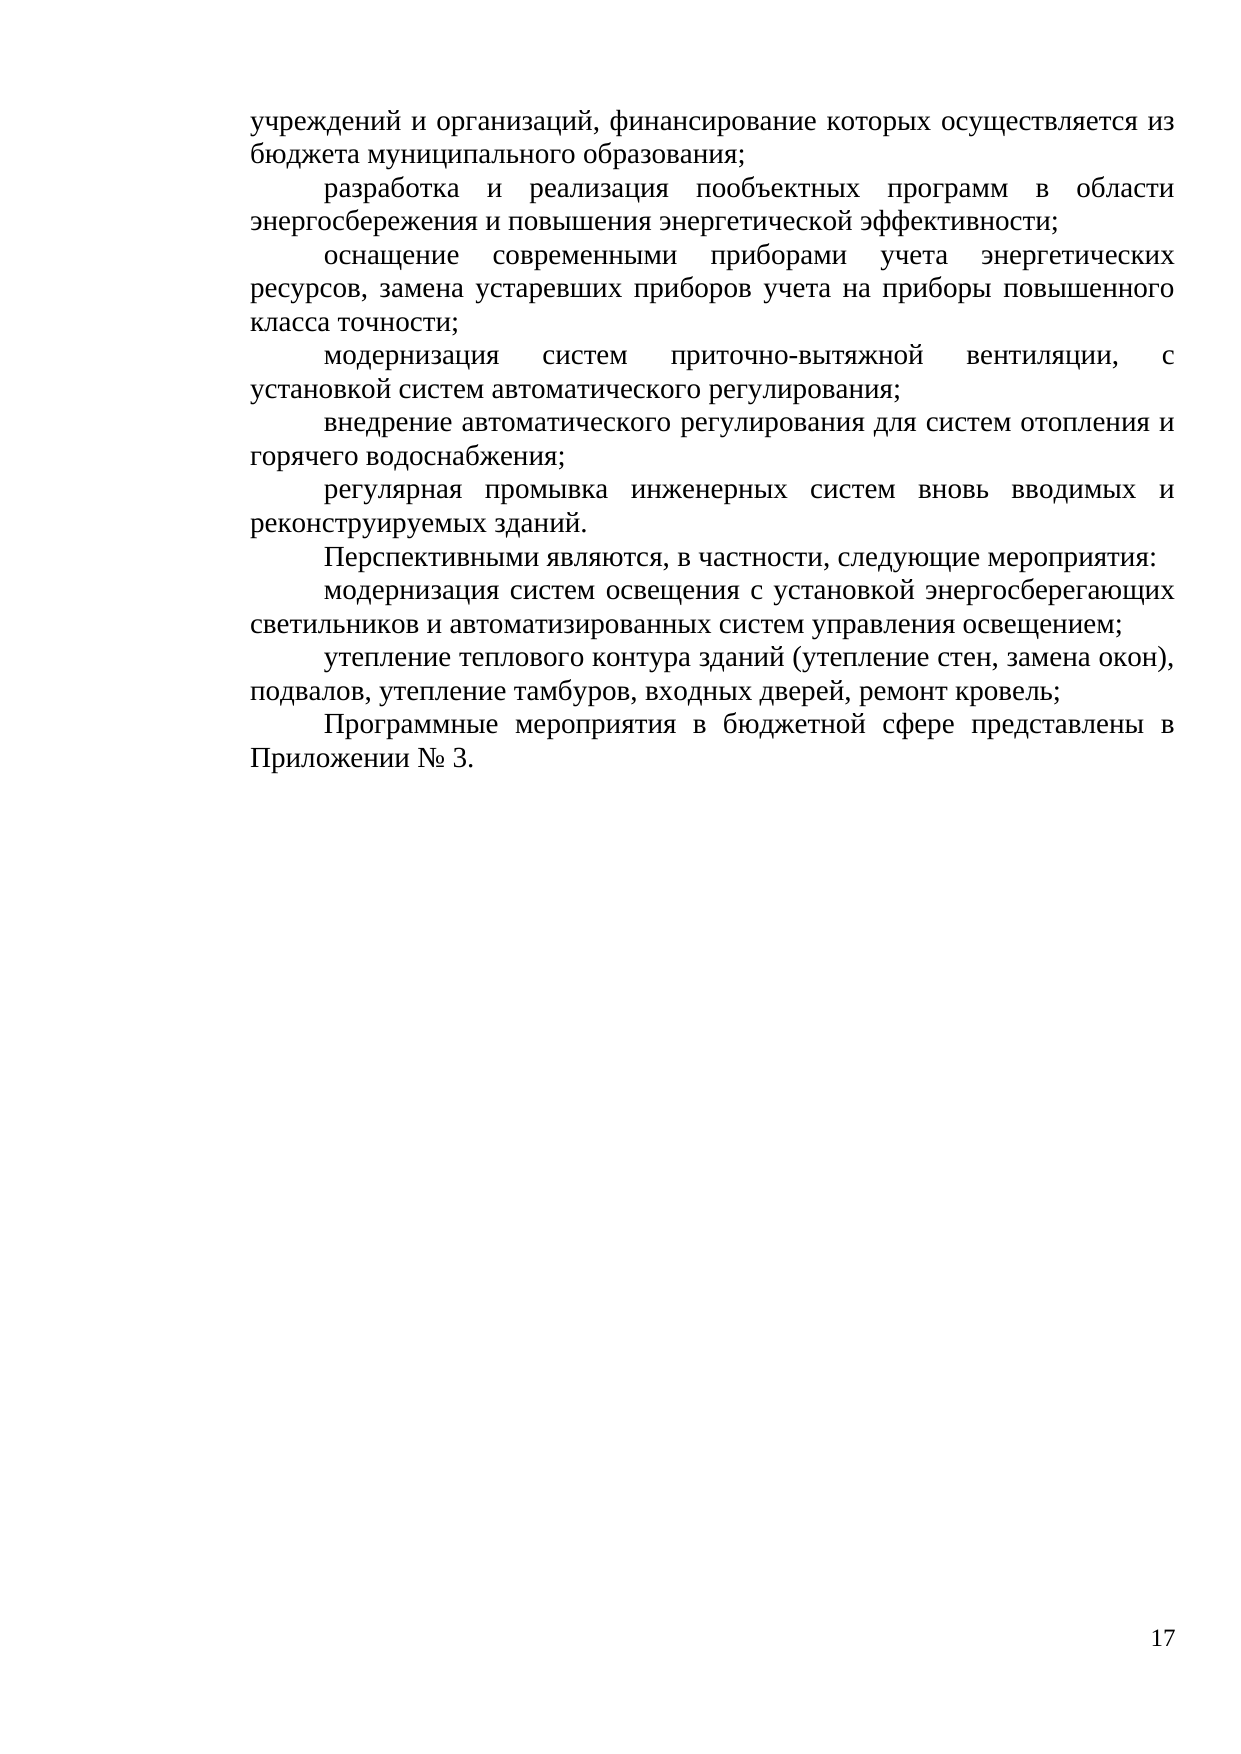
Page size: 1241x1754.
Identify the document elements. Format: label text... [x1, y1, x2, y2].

text Перспективными являются, в частности, следующие мероприятия: [250, 539, 1175, 572]
text внедрение автоматического регулирования для систем отопления и горячего водоснабжения; [250, 404, 1175, 472]
text Программные мероприятия в бюджетной сфере представлены в Приложении № 3. [250, 706, 1175, 773]
text утепление теплового контура зданий (утепление стен, замена окон), подвалов, утепление тамбуров, входных дверей, ремонт кровель; [250, 639, 1175, 706]
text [250, 103, 1175, 170]
text модернизация систем освещения с установкой энергосберегающих светильников и автоматизированных систем управления освещением; [250, 572, 1175, 639]
text разработка и реализация пообъектных программ в области энергосбережения и повышения энергетической эффективности; [250, 170, 1175, 237]
text регулярная промывка инженерных систем вновь вводимых и реконструируемых зданий. [250, 472, 1175, 539]
text модернизация систем приточно-вытяжной вентиляции, с установкой систем автоматического регулирования; [250, 337, 1175, 404]
text оснащение современными приборами учета энергетических ресурсов, замена устаревших приборов учета на приборы повышенного класса точности; [250, 237, 1175, 337]
